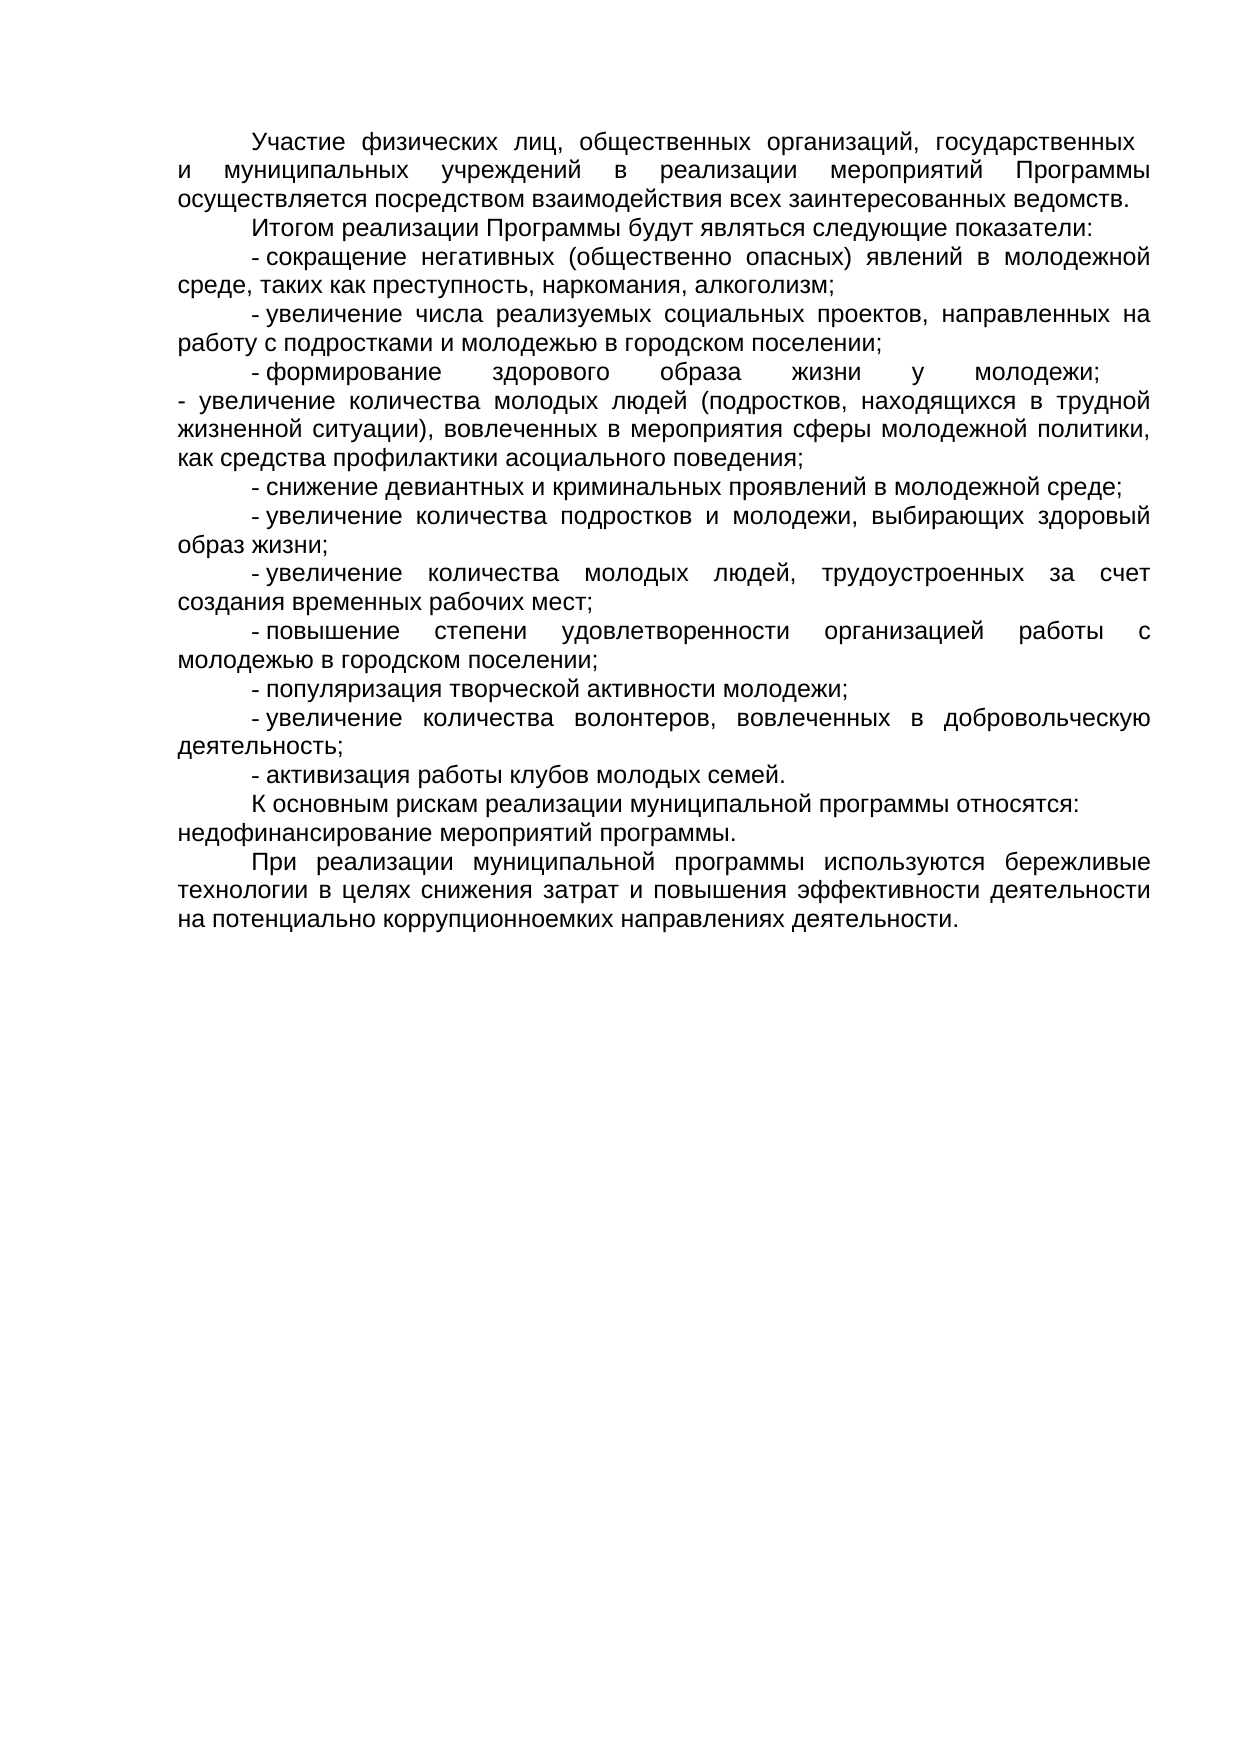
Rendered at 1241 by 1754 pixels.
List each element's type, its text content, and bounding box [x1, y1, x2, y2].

list активизация работы клубов молодых семей. [177, 760, 1152, 789]
text Участие физических лиц, общественных организаций, государственных и муниципальных учреждений в реализации мероприятий Программы осуществляется посредством взаимодействия всех заинтересованных ведомств. [177, 127, 1152, 213]
list увеличение количества волонтеров, вовлеченных в добровольческую деятельность; [177, 702, 1152, 760]
list снижение девиантных и криминальных проявлений в молодежной среде; [177, 472, 1152, 501]
list формирование здорового образа жизни у молодежи; - увеличение количества молодых людей (подростков, находящихся в трудной жизненной ситуации), вовлеченных в мероприятия сферы молодежной политики, как средства профилактики асоциального поведения; [177, 357, 1152, 472]
list популяризация творческой активности молодежи; [177, 674, 1152, 702]
text Итогом реализации Программы будут являться следующие показатели: [177, 213, 1152, 242]
list повышение степени удовлетворенности организацией работы с молодежью в городском поселении; [177, 616, 1152, 674]
text При реализации муниципальной программы используются бережливые технологии в целях снижения затрат и повышения эффективности деятельности на потенциально коррупционноемких направлениях деятельности. [177, 846, 1152, 933]
list увеличение количества молодых людей, трудоустроенных за счет создания временных рабочих мест; [177, 558, 1152, 616]
text недофинансирование мероприятий программы. [177, 818, 1152, 846]
list сокращение негативных (общественно опасных) явлений в молодежной среде, таких как преступность, наркомания, алкоголизм; [177, 242, 1152, 299]
text К основным рискам реализации муниципальной программы относятся: [177, 789, 1152, 818]
list увеличение числа реализуемых социальных проектов, направленных на работу с подростками и молодежью в городском поселении; [177, 299, 1152, 357]
list увеличение количества подростков и молодежи, выбирающих здоровый образ жизни; [177, 501, 1152, 558]
